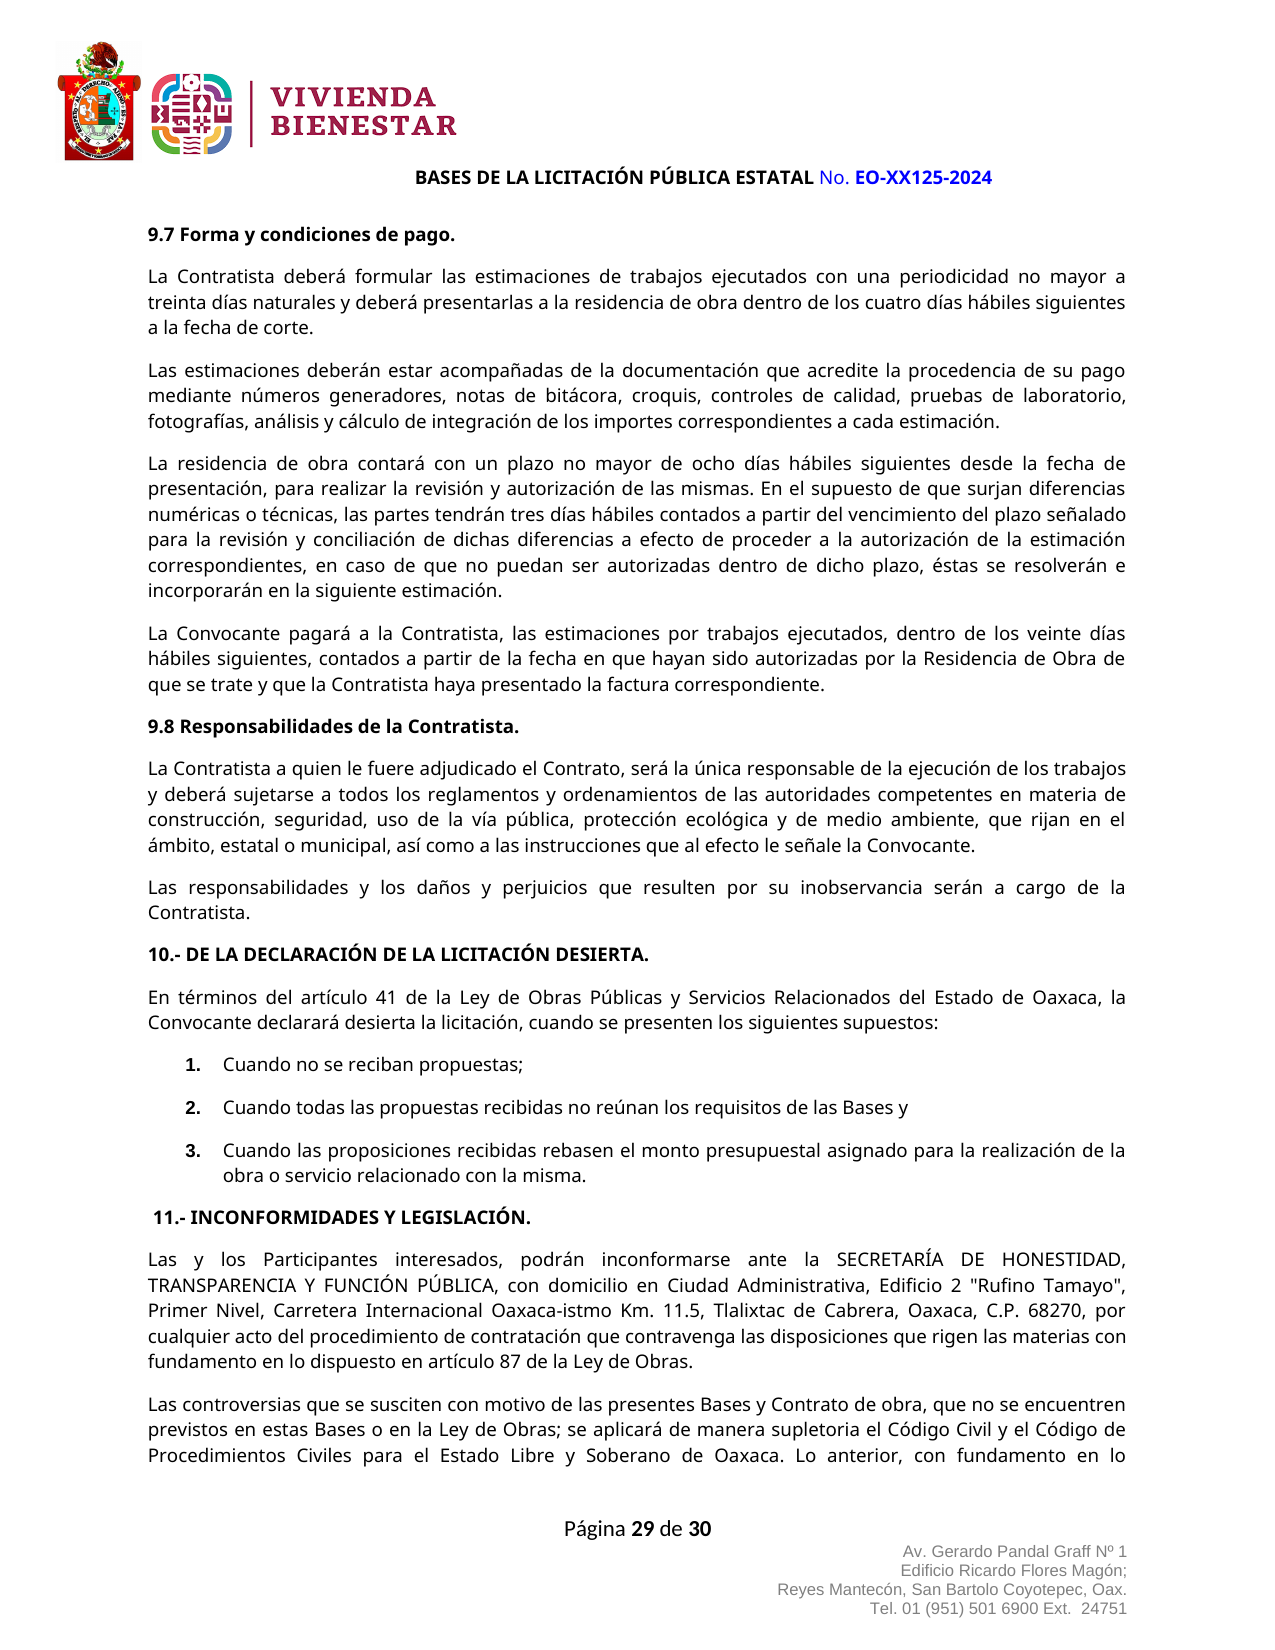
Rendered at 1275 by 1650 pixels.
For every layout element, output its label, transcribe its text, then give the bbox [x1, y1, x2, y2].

picture [55, 41, 143, 163]
list Cuando las proposiciones recibidas rebasen el monto presupuestal asignado para la realización de la obra o servicio relacionado con la misma. [185, 1137, 1127, 1188]
list Cuando todas las propuestas recibidas no reúnan los requisitos de las Bases y [185, 1094, 1127, 1120]
text La Contratista a quien le fuere adjudicado el Contrato, será la única responsable de la ejecución de los trabajos y deberá sujetarse a todos los reglamentos y ordenamientos de las autoridades competentes en materia de construcción, seguridad, uso de la vía pública, protección ecológica y de medio ambiente, que rijan en el ámbito, estatal o municipal, así como a las instrucciones que al efecto le señale la Convocante. [148, 755, 1127, 857]
text Las responsabilidades y los daños y perjuicios que resulten por su inobservancia serán a cargo de la Contratista. [148, 874, 1127, 925]
text 10.- DE LA DECLARACIÓN DE LA LICITACIÓN DESIERTA. [148, 942, 1127, 967]
text 9.8 Responsabilidades de la Contratista. [148, 713, 1127, 739]
text La Contratista deberá formular las estimaciones de trabajos ejecutados con una periodicidad no mayor a treinta días naturales y deberá presentarlas a la residencia de obra dentro de los cuatro días hábiles siguientes a la fecha de corte. [148, 264, 1127, 340]
text En términos del artículo 41 de la Ley de Obras Públicas y Servicios Relacionados del Estado de Oaxaca, la Convocante declarará desierta la licitación, cuando se presenten los siguientes supuestos: [148, 984, 1127, 1035]
picture [147, 66, 473, 163]
text La residencia de obra contará con un plazo no mayor de ocho días hábiles siguientes desde la fecha de presentación, para realizar la revisión y autorización de las mismas. En el supuesto de que surjan diferencias numéricas o técnicas, las partes tendrán tres días hábiles contados a partir del vencimiento del plazo señalado para la revisión y conciliación de dichas diferencias a efecto de proceder a la autorización de la estimación correspondientes, en caso de que no puedan ser autorizadas dentro de dicho plazo, éstas se resolverán e incorporarán en la siguiente estimación. [148, 450, 1127, 603]
text Las y los Participantes interesados, podrán inconformarse ante la SECRETARÍA DE HONESTIDAD, TRANSPARENCIA Y FUNCIÓN PÚBLICA, con domicilio en Ciudad Administrativa, Edificio 2 "Rufino Tamayo", Primer Nivel, Carretera Internacional Oaxaca-istmo Km. 11.5, Tlalixtac de Cabrera, Oaxaca, C.P. 68270, por cualquier acto del procedimiento de contratación que contravenga las disposiciones que rigen las materias con fundamento en lo dispuesto en artículo 87 de la Ley de Obras. [148, 1247, 1127, 1374]
text 11.- INCONFORMIDADES Y LEGISLACIÓN. [148, 1204, 1127, 1230]
text 9.7 Forma y condiciones de pago. [148, 221, 1127, 247]
list Cuando no se reciban propuestas; [185, 1052, 1127, 1077]
text Las estimaciones deberán estar acompañadas de la documentación que acredite la procedencia de su pago mediante números generadores, notas de bitácora, croquis, controles de calidad, pruebas de laboratorio, fotografías, análisis y cálculo de integración de los importes correspondientes a cada estimación. [148, 357, 1127, 433]
text La Convocante pagará a la Contratista, las estimaciones por trabajos ejecutados, dentro de los veinte días hábiles siguientes, contados a partir de la fecha en que hayan sido autorizadas por la Residencia de Obra de que se trate y que la Contratista haya presentado la factura correspondiente. [148, 620, 1127, 696]
